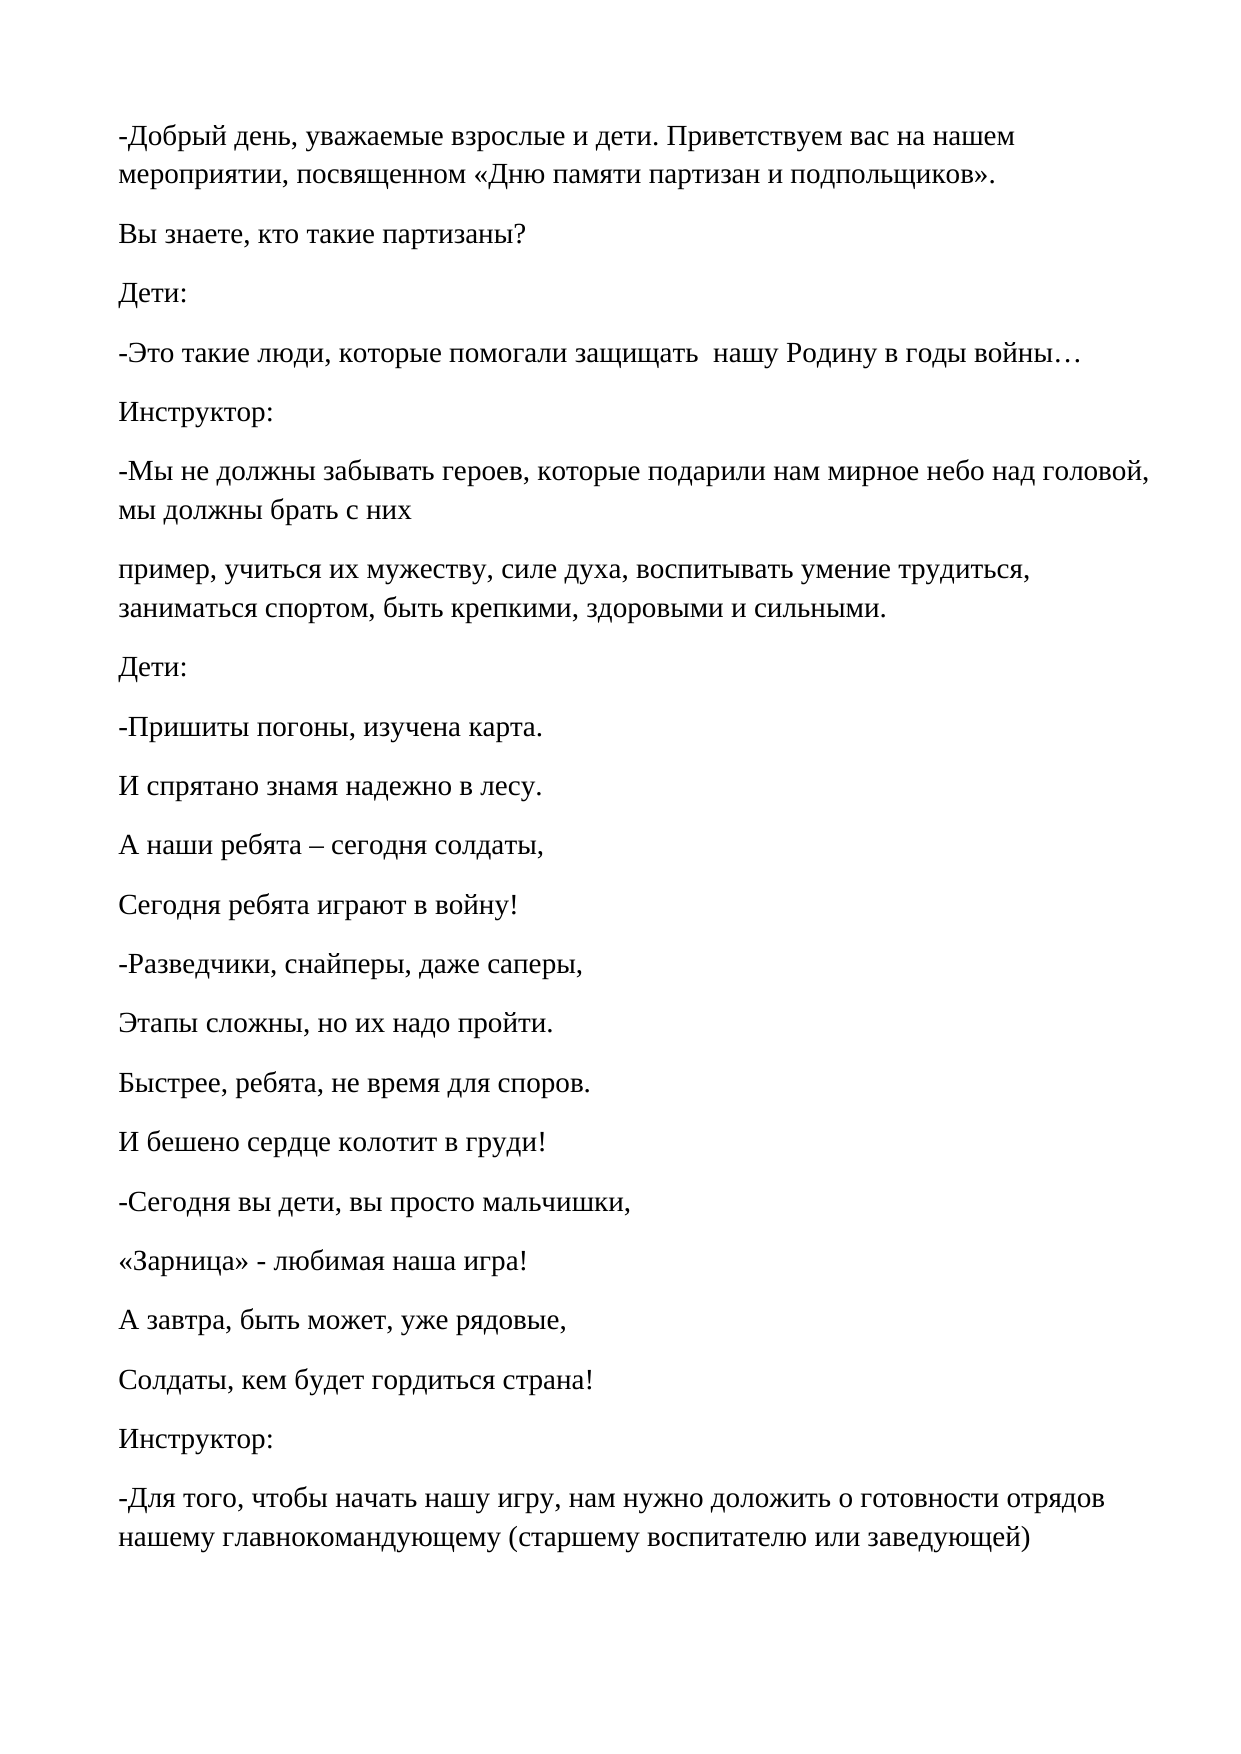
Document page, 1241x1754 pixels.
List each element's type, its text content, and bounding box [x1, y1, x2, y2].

text -Мы не должны забывать героев, которые подарили нам мирное небо над головой, мы должны брать с них [118, 453, 1152, 526]
text И спрятано знамя надежно в лесу. [118, 768, 1152, 802]
text -Разведчики, снайперы, даже саперы, [118, 946, 1152, 980]
text -Это такие люди, которые помогали защищать нашу Родину в годы войны… [118, 335, 1152, 368]
text Дети: [118, 649, 1152, 683]
text Солдаты, кем будет гордиться страна! [118, 1362, 1152, 1395]
text пример, учиться их мужеству, силе духа, воспитывать умение трудиться, заниматься спортом, быть крепкими, здоровыми и сильными. [118, 551, 1152, 623]
text «Зарница» - любимая наша игра! [118, 1243, 1152, 1277]
text А завтра, быть может, уже рядовые, [118, 1302, 1152, 1336]
text Вы знаете, кто такие партизаны? [118, 216, 1152, 249]
text -Пришиты погоны, изучена карта. [118, 709, 1152, 742]
text И бешено сердце колотит в груди! [118, 1124, 1152, 1158]
text Дети: [118, 275, 1152, 309]
text Инструктор: [118, 1421, 1152, 1455]
text Быстрее, ребята, не время для споров. [118, 1065, 1152, 1098]
text Сегодня ребята играют в войну! [118, 887, 1152, 920]
text А наши ребята – сегодня солдаты, [118, 827, 1152, 861]
text -Добрый день, уважаемые взрослые и дети. Приветствуем вас на нашем мероприятии, посвященном «Дню памяти партизан и подпольщиков». [118, 118, 1152, 190]
text -Для того, чтобы начать нашу игру, нам нужно доложить о готовности отрядов нашему главнокомандующему (старшему воспитателю или заведующей) [118, 1481, 1152, 1553]
text Инструктор: [118, 394, 1152, 428]
text Этапы сложны, но их надо пройти. [118, 1006, 1152, 1039]
text -Сегодня вы дети, вы просто мальчишки, [118, 1184, 1152, 1217]
